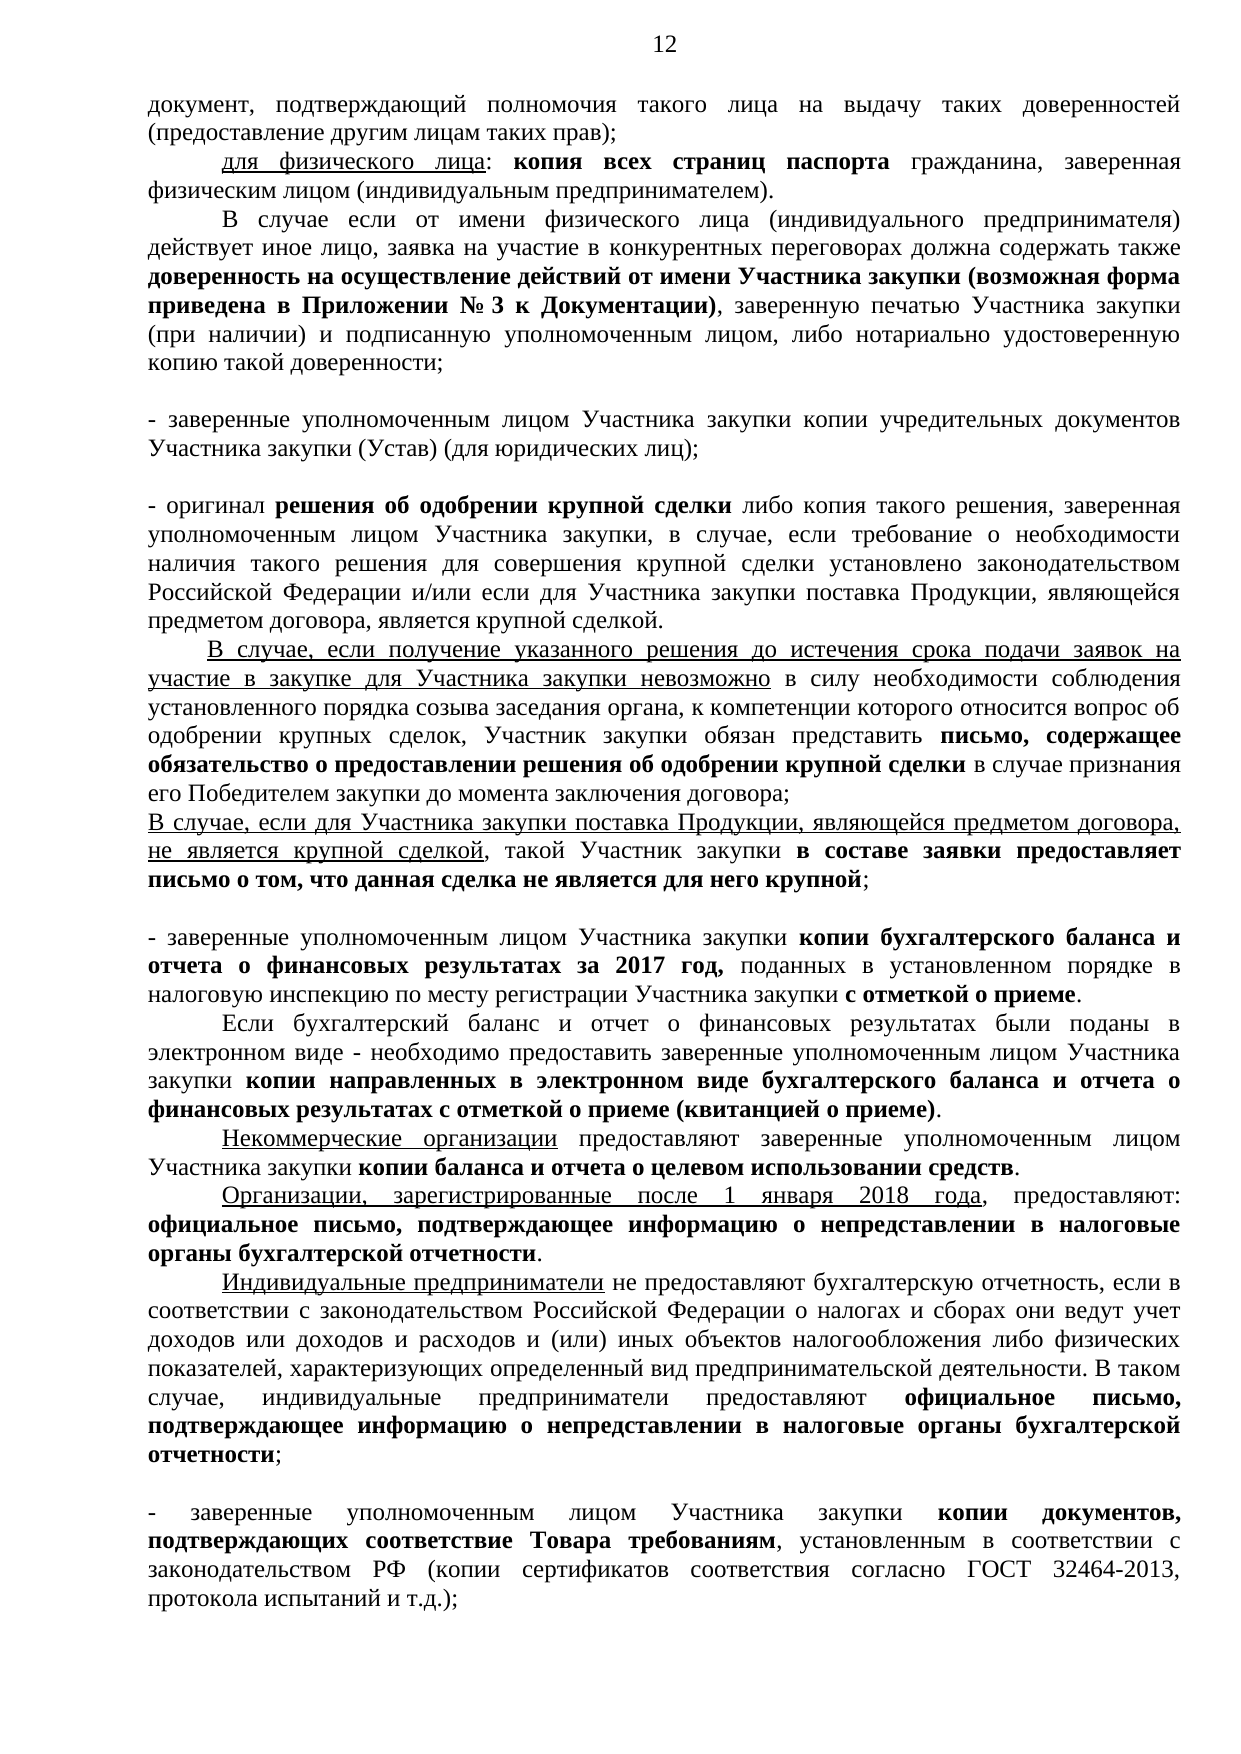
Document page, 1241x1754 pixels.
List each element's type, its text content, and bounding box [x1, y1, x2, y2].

text В случае, если для Участника закупки поставка Продукции, являющейся предметом договора, не является крупной сделкой, такой Участник закупки в составе заявки предоставляет письмо о том, что данная сделка не является для него крупной; [148, 833, 1181, 893]
text - оригинал решения об одобрении крупной сделки либо копия такого решения, заверенная уполномоченным лицом Участника закупки, в случае, если требование о необходимости наличия такого решения для совершения крупной сделки установлено законодательством Российской Федерации и/или если для Участника закупки поставка Продукции, являющейся предметом договора, является крупной сделкой. [148, 490, 1181, 634]
text Организации, зарегистрированные после 1 января 2018 года, предоставляют: официальное письмо, подтверждающее информацию о непредставлении в налоговые органы бухгалтерской отчетности. [148, 1180, 1181, 1267]
text В случае если от имени физического лица (индивидуального предпринимателя) действует иное лицо, заявка на участие в конкурентных переговорах должна содержать также доверенность на осуществление действий от имени Участника закупки (возможная форма приведена в Приложении № 3 к Документации), заверенную печатью Участника закупки (при наличии) и подписанную уполномоченным лицом, либо нотариально удостоверенную копию такой доверенности; [148, 204, 1181, 376]
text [148, 89, 1181, 146]
text В случае, если для Участника закупки поставка Продукции, являющейся предметом договора, не является крупной сделкой, такой Участник закупки в составе заявки предоставляет письмо о том, что данная сделка не является для него крупной; [148, 807, 1181, 832]
text Некоммерческие организации предоставляют заверенные уполномоченным лицом Участника закупки копии баланса и отчета о целевом использовании средств. [148, 1123, 1181, 1180]
text Индивидуальные предприниматели не предоставляют бухгалтерскую отчетность, если в соответствии с законодательством Российской Федерации о налогах и сборах они ведут учет доходов или доходов и расходов и (или) иных объектов налогообложения либо физических показателей, характеризующих определенный вид предпринимательской деятельности. В таком случае, индивидуальные предприниматели предоставляют официальное письмо, подтверждающее информацию о непредставлении в налоговые органы бухгалтерской отчетности; [148, 1267, 1181, 1468]
text - заверенные уполномоченным лицом Участника закупки копии учредительных документов Участника закупки (Устав) (для юридических лиц); [148, 404, 1181, 462]
text В случае, если получение указанного решения до истечения срока подачи заявок на участие в закупке для Участника закупки невозможно в силу необходимости соблюдения установленного порядка созыва заседания органа, к компетенции которого относится вопрос об одобрении крупных сделок, Участник закупки обязан представить письмо, содержащее обязательство о предоставлении решения об одобрении крупной сделки в случае признания его Победителем закупки до момента заключения договора; [148, 634, 1181, 807]
text - заверенные уполномоченным лицом Участника закупки копии бухгалтерского баланса и отчета о финансовых результатах за 2017 год, поданных в установленном порядке в налоговую инспекцию по месту регистрации Участника закупки с отметкой о приеме. [148, 922, 1181, 1008]
text Если бухгалтерский баланс и отчет о финансовых результатах были поданы в электронном виде - необходимо предоставить заверенные уполномоченным лицом Участника закупки копии направленных в электронном виде бухгалтерского баланса и отчета о финансовых результатах с отметкой о приеме (квитанцией о приеме). [148, 1008, 1181, 1123]
text для физического лица: копия всех страниц паспорта гражданина, заверенная физическим лицом (индивидуальным предпринимателем). [148, 146, 1181, 204]
text - заверенные уполномоченным лицом Участника закупки копии документов, подтверждающих соответствие Товара требованиям, установленным в соответствии с законодательством РФ (копии сертификатов соответствия согласно ГОСТ 32464-2013, протокола испытаний и т.д.); [148, 1497, 1181, 1612]
